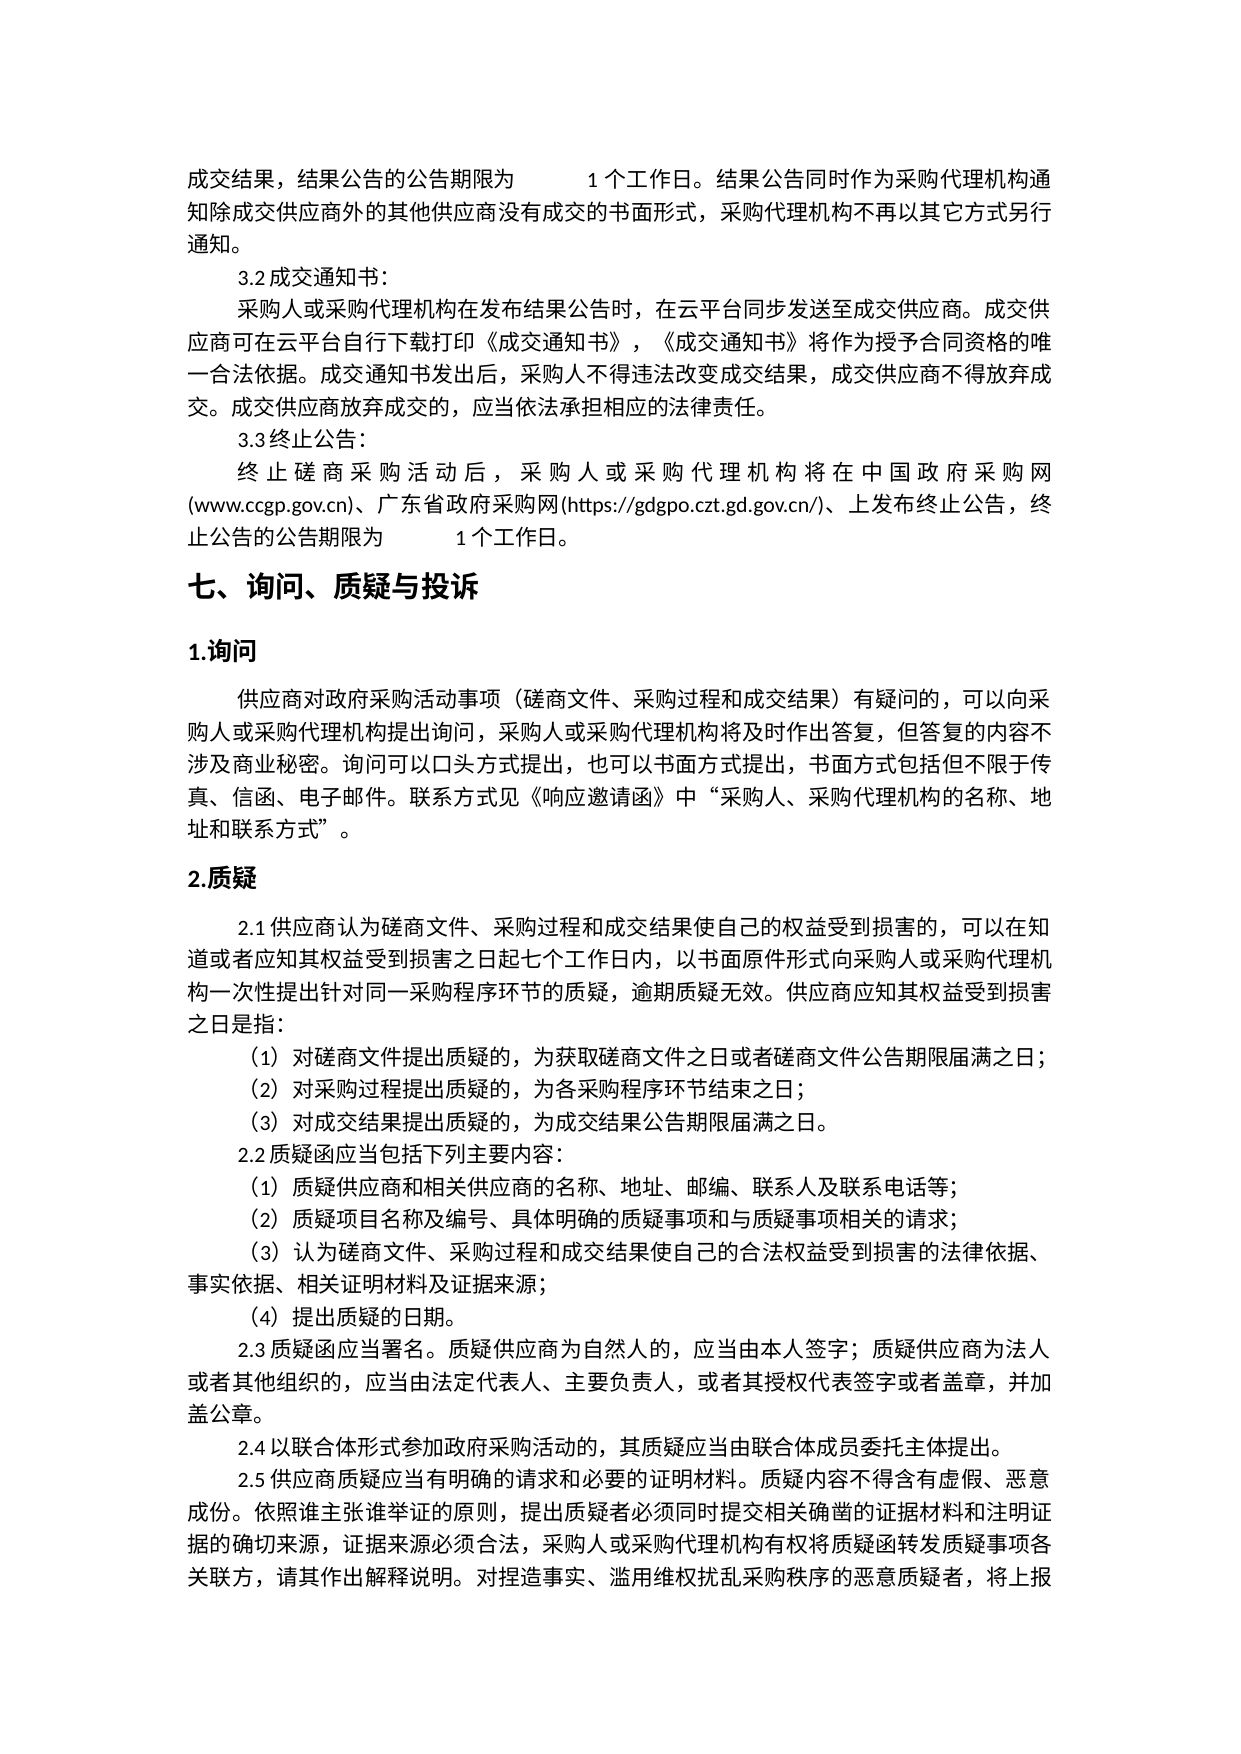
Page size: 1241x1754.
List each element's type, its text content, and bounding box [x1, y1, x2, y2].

text 3.3终止公告： [187, 422, 1053, 454]
text 2.1供应商认为磋商文件、采购过程和成交结果使自己的权益受到损害的，可以在知道或者应知其权益受到损害之日起七个工作日内，以书面原件形式向采购人或采购代理机构一次性提出针对同一采购程序环节的质疑，逾期质疑无效。供应商应知其权益受到损害之日是指： [187, 909, 1053, 1039]
text 采购人或采购代理机构在发布结果公告时，在云平台同步发送至成交供应商。成交供应商可在云平台自行下载打印《成交通知书》，《成交通知书》将作为授予合同资格的唯一合法依据。成交通知书发出后，采购人不得违法改变成交结果，成交供应商不得放弃成交。成交供应商放弃成交的，应当依法承担相应的法律责任。 [187, 292, 1053, 422]
text 2.质疑 [187, 844, 1053, 909]
text 2.3质疑函应当署名。质疑供应商为自然人的，应当由本人签字；质疑供应商为法人或者其他组织的，应当由法定代表人、主要负责人，或者其授权代表签字或者盖章，并加盖公章。 [187, 1332, 1053, 1429]
text 2.4以联合体形式参加政府采购活动的，其质疑应当由联合体成员委托主体提出。 [187, 1429, 1053, 1462]
text （2）对采购过程提出质疑的，为各采购程序环节结束之日； [187, 1072, 1053, 1104]
text （1）质疑供应商和相关供应商的名称、地址、邮编、联系人及联系电话等； [187, 1169, 1053, 1202]
text 3.2成交通知书： [187, 259, 1053, 292]
text （3）认为磋商文件、采购过程和成交结果使自己的合法权益受到损害的法律依据、事实依据、相关证明材料及证据来源； [187, 1234, 1053, 1299]
text 供应商对政府采购活动事项（磋商文件、采购过程和成交结果）有疑问的，可以向采购人或采购代理机构提出询问，采购人或采购代理机构将及时作出答复，但答复的内容不涉及商业秘密。询问可以口头方式提出，也可以书面方式提出，书面方式包括但不限于传真、信函、电子邮件。联系方式见《响应邀请函》中“采购人、采购代理机构的名称、地址和联系方式”。 [187, 682, 1053, 844]
text 七、询问、质疑与投诉 [187, 552, 1053, 617]
text （1）对磋商文件提出质疑的，为获取磋商文件之日或者磋商文件公告期限届满之日； [187, 1039, 1053, 1072]
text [187, 1462, 1053, 1592]
text （2）质疑项目名称及编号、具体明确的质疑事项和与质疑事项相关的请求； [187, 1202, 1053, 1234]
text （4）提出质疑的日期。 [187, 1299, 1053, 1332]
text （3）对成交结果提出质疑的，为成交结果公告期限届满之日。 [187, 1104, 1053, 1137]
text 2.2质疑函应当包括下列主要内容： [187, 1137, 1053, 1169]
text 1.询问 [187, 617, 1053, 682]
text 终止磋商采购活动后，采购人或采购代理机构将在中国政府采购网(www.ccgp.gov.cn)、广东省政府采购网(https://gdgpo.czt.gd.gov.cn/)、上发布终止公告，终止公告的公告期限为 1 个工作日。 [187, 454, 1053, 552]
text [187, 162, 1053, 259]
